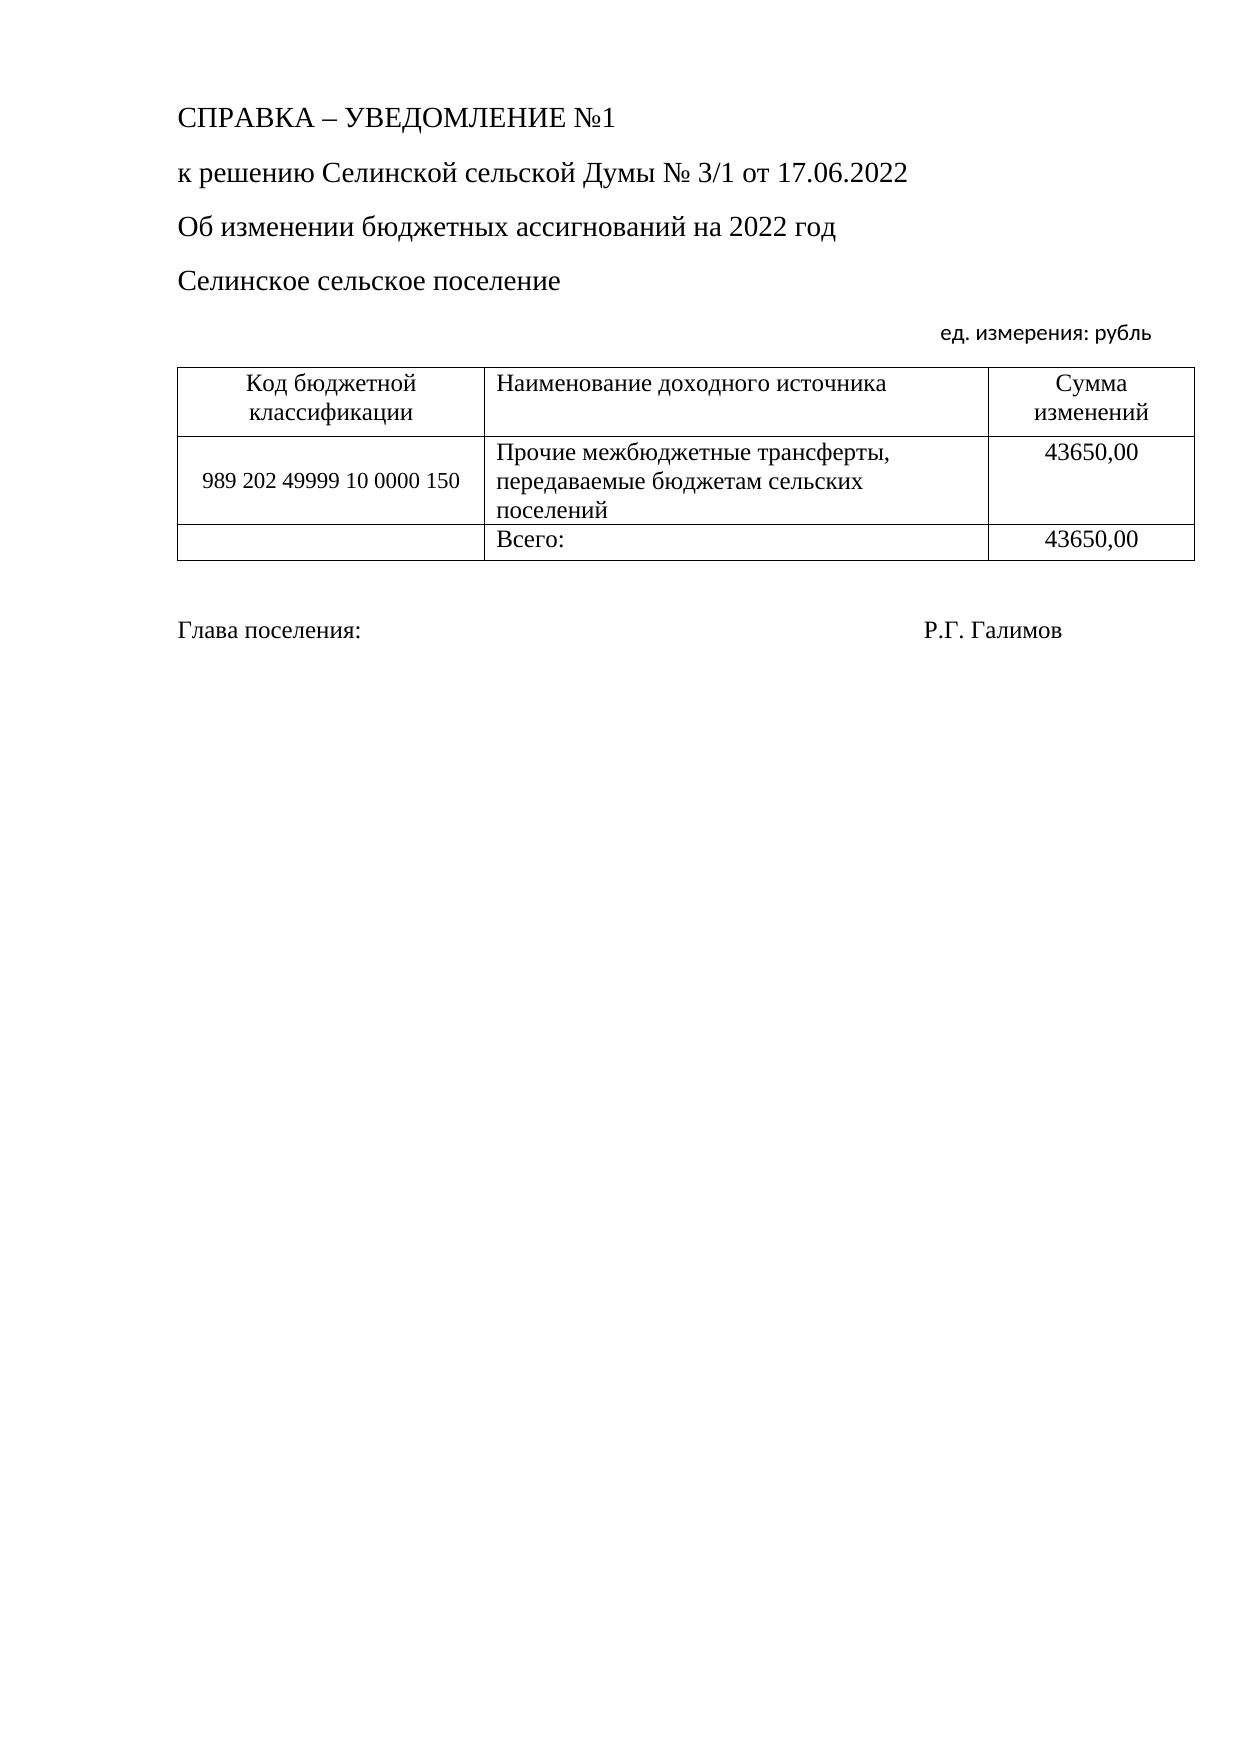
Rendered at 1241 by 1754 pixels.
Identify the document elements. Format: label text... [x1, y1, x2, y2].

table_cell 43650,00 [989, 437, 1194, 523]
table_cell Всего: [485, 525, 988, 560]
table_header Наименование доходного источника [485, 368, 988, 436]
table_header Код бюджетной классификации [178, 368, 484, 436]
text к решению Селинской сельской Думы № 3/1 от 17.06.2022 [177, 155, 1152, 188]
text СПРАВКА – УВЕДОМЛЕНИЕ №1 [177, 100, 1152, 134]
text Глава поселения: Р.Г. Галимов [177, 615, 1152, 644]
table_header Сумма изменений [989, 368, 1194, 436]
table_cell 989 202 49999 10 0000 150 [178, 437, 484, 523]
text Селинское сельское поселение [177, 263, 1152, 297]
table_cell 43650,00 [989, 525, 1194, 560]
text Об изменении бюджетных ассигнований на 2022 год [177, 209, 1152, 243]
table_cell Прочие межбюджетные трансферты, передаваемые бюджетам сельских поселений [485, 437, 988, 523]
text ед. измерения: рубль [177, 318, 1152, 346]
table_cell [178, 525, 484, 560]
